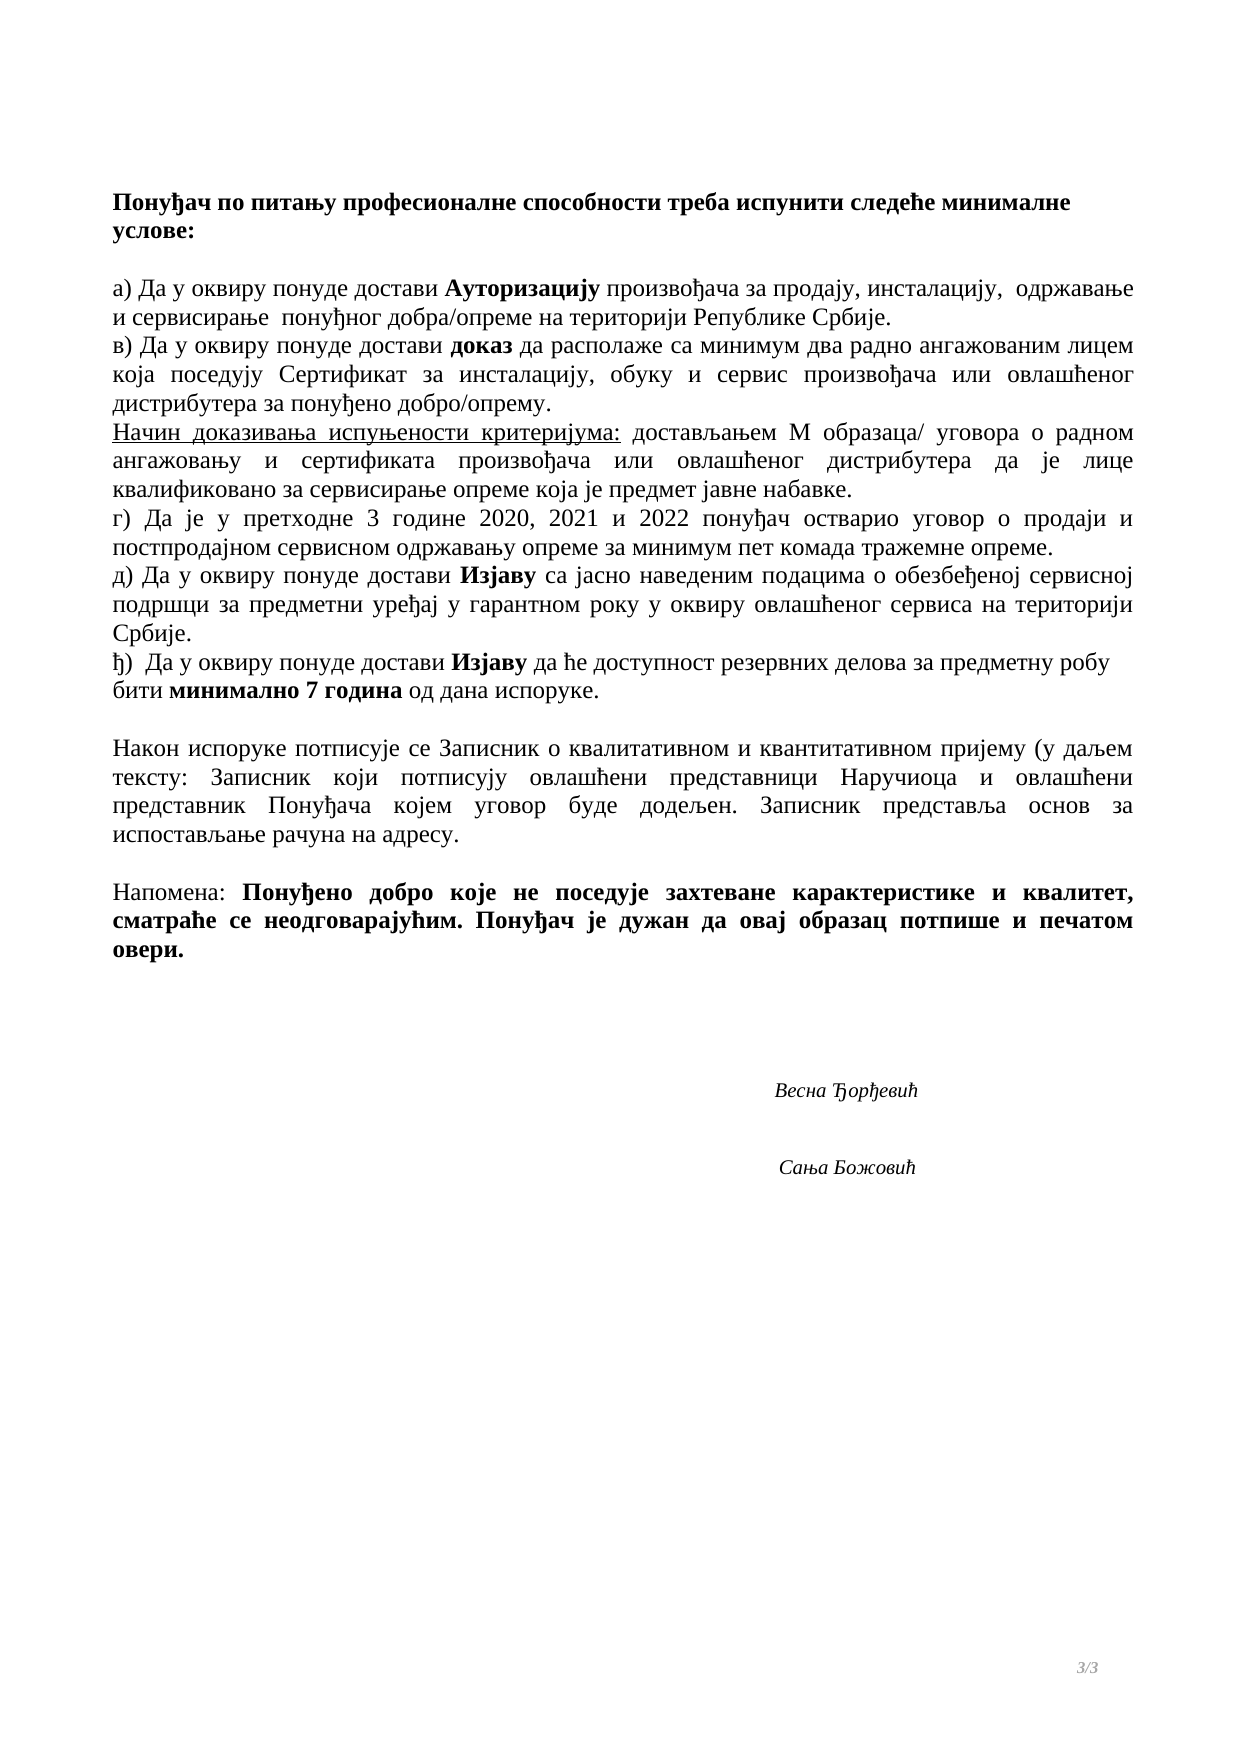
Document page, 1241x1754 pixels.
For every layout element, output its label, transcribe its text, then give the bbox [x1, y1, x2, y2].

text ђ) Да у оквиру понуде достави Изјаву да ће доступност резервних делова за предметну робу бити минимално 7 година од дана испоруке. [112, 647, 1134, 704]
text Понуђач по питању професионалне способности треба испунити следеће минималне услове: [112, 187, 1134, 244]
text Сања Божовић [200, 1155, 1166, 1179]
text г) Да је у претходне 3 године 2020, 2021 и 2022 понуђач остварио уговор о продаји и постпродајном сервисном одржавању опреме за минимум пет комада тражемне опреме. [112, 503, 1134, 560]
text в) Да у оквиру понуде достави доказ да располаже са минимум два радно ангажованим лицем која поседују Сертификат за инсталацију, обуку и сервис произвођача или овлашћеног дистрибутера за понуђено добро/опрему. [112, 330, 1134, 417]
text Након испоруке потписује се Записник о квалитативном и квантитативном пријему (у даљем тексту: Записник који потписују овлашћени представници Наручиоца и овлашћени представник Понуђача којем уговор буде додељен. Записник представља основ за испостављање рачуна на адресу. [112, 733, 1134, 848]
text д) Да у оквиру понуде достави Изјаву са јасно наведеним подацима о обезбеђеној сервисној подршци за предметни уређај у гарантном року у оквиру овлашћеног сервиса на територији Србије. [112, 560, 1134, 647]
text Напомена: Понуђено добро које не поседује захтеване карактеристике и квалитет, сматраће се неодговарајућим. Понуђач је дужан да овај образац потпише и печатом овери. [112, 877, 1134, 963]
text Весна Ђорђевић [200, 1078, 1166, 1102]
text Начин доказивања испуњености критеријума: достављањем М образаца/ уговора о радном ангажовању и сертификата произвођача или овлашћеног дистрибутера да је лице квалификовано за сервисирање опреме која је предмет јавне набавке. [112, 417, 1134, 503]
text а) Да у оквиру понуде достави Ауторизацију произвођача за продају, инсталацију, одржавање и сервисирање понуђног добра/опреме на територији Републике Србије. [112, 273, 1134, 330]
